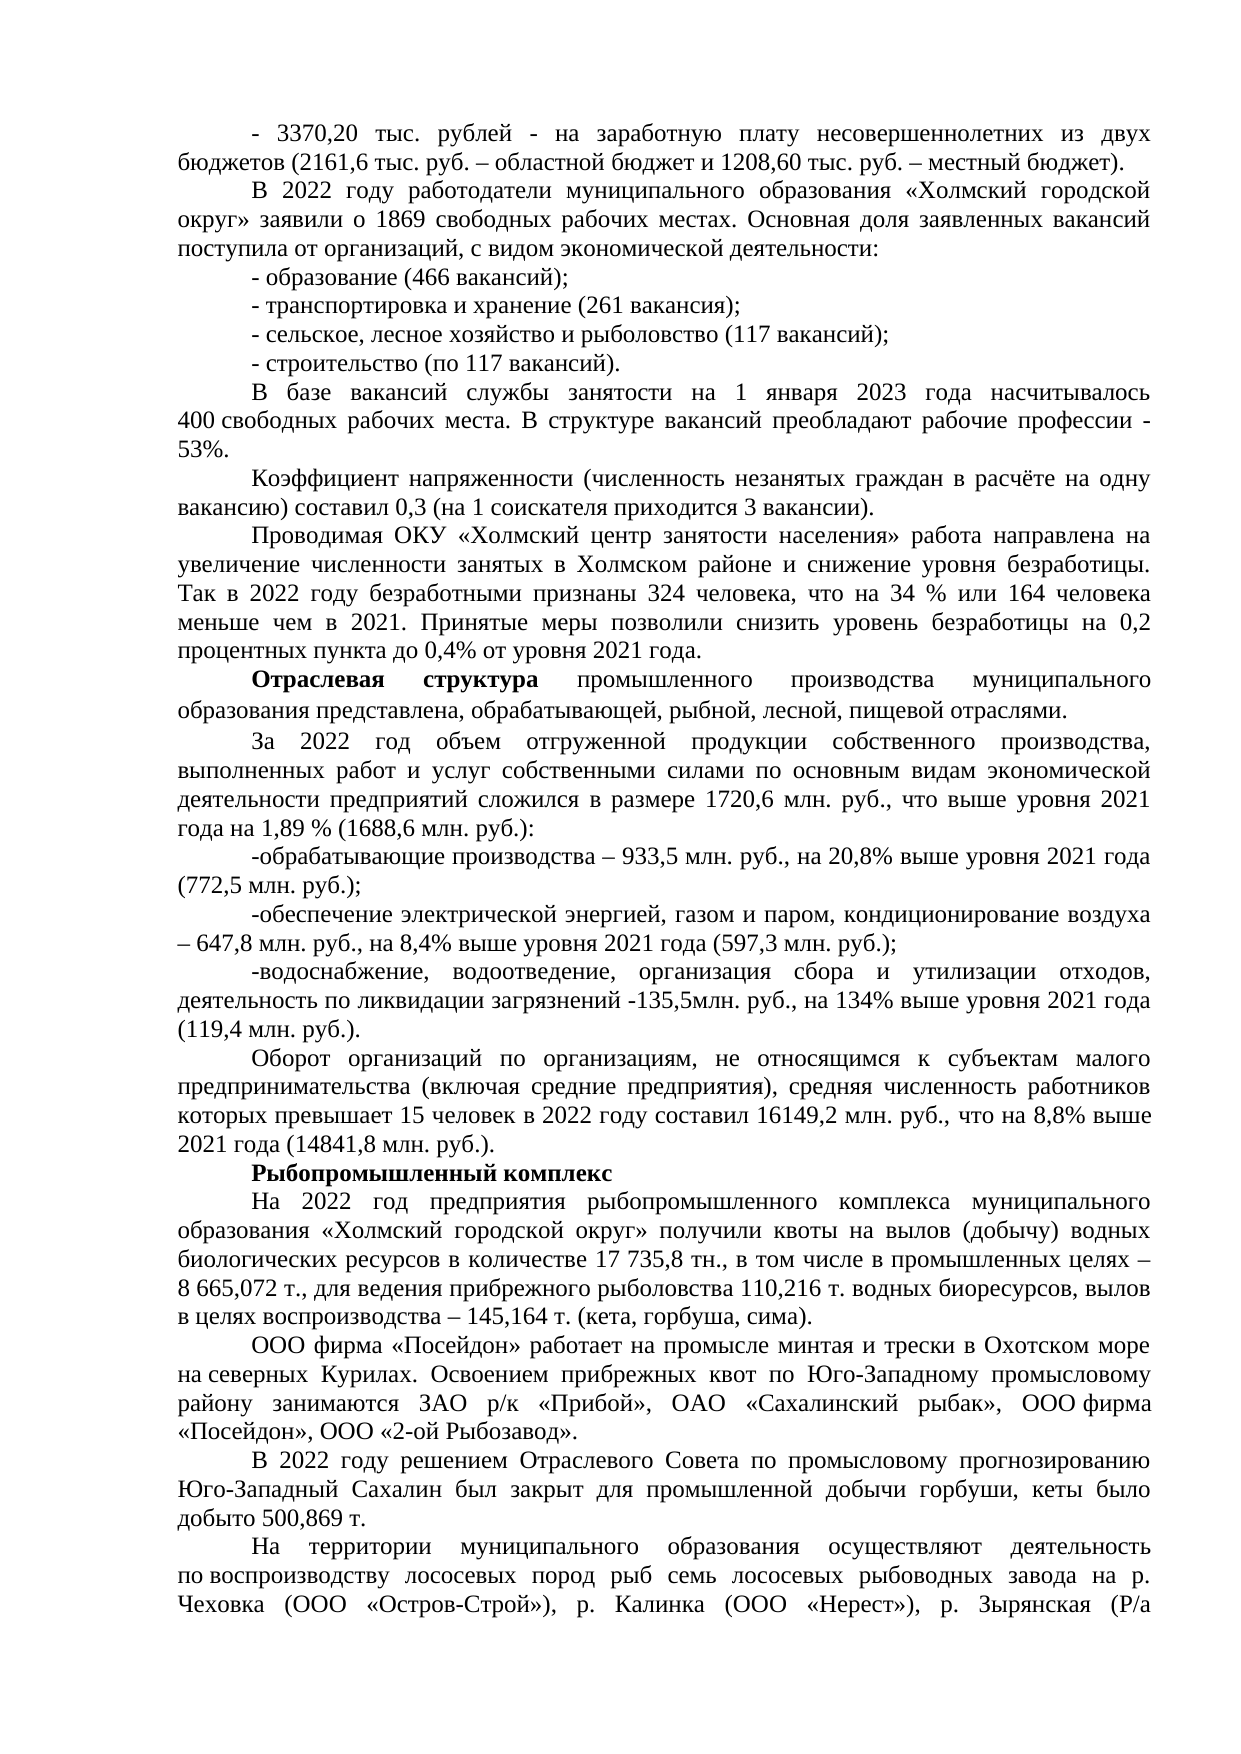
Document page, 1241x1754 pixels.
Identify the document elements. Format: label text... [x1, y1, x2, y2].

text - сельское, лесное хозяйство и рыболовство (117 вакансий); [177, 319, 1152, 348]
text В 2022 году решением Отраслевого Совета по промысловому прогнозированию Юго-Западный Сахалин был закрыт для промышленной добычи горбуши, кеты было добыто 500,869 т. [177, 1445, 1152, 1531]
text - строительство (по 117 вакансий). [177, 348, 1152, 377]
text Отраслевая структура промышленного производства муниципального образования представлена, обрабатывающей, рыбной, лесной, пищевой отраслями. [177, 664, 1152, 724]
text За 2022 год объем отгруженной продукции собственного производства, выполненных работ и услуг собственными силами по основным видам экономической деятельности предприятий сложился в размере 1720,6 млн. руб., что выше уровня 2021 года на 1,89 % (1688,6 млн. руб.): [177, 726, 1152, 841]
text - образование (466 вакансий); [177, 262, 1152, 291]
text На 2022 год предприятия рыбопромышленного комплекса муниципального образования «Холмский городской округ» получили квоты на вылов (добычу) водных биологических ресурсов в количестве 17 735,8 тн., в том числе в промышленных целях – 8 665,072 т., для ведения прибрежного рыболовства 110,216 т. водных биоресурсов, вылов в целях воспроизводства – 145,164 т. (кета, горбуша, сима). [177, 1186, 1152, 1330]
text В базе вакансий службы занятости на 1 января 2023 года насчитывалось 400 свободных рабочих места. В структуре вакансий преобладают рабочие профессии - 53%. [177, 377, 1152, 463]
text Проводимая ОКУ «Холмский центр занятости населения» работа направлена на увеличение численности занятых в Холмском районе и снижение уровня безработицы. Так в 2022 году безработными признаны 324 человека, что на 34 % или 164 человека меньше чем в 2021. Принятые меры позволили снизить уровень безработицы на 0,2 процентных пункта до 0,4% от уровня 2021 года. [177, 521, 1152, 664]
text Рыбопромышленный комплекс [177, 1158, 1152, 1186]
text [177, 1531, 1152, 1618]
text Оборот организаций по организациям, не относящимся к субъектам малого предпринимательства (включая средние предприятия), средняя численность работников которых превышает 15 человек в 2022 году составил 16149,2 млн. руб., что на 8,8% выше 2021 года (14841,8 млн. руб.). [177, 1043, 1152, 1158]
text В 2022 году работодатели муниципального образования «Холмский городской округ» заявили о 1869 свободных рабочих местах. Основная доля заявленных вакансий поступила от организаций, с видом экономической деятельности: [177, 176, 1152, 262]
text - транспортировка и хранение (261 вакансия); [177, 291, 1152, 319]
text Коэффициент напряженности (численность незанятых граждан в расчёте на одну вакансию) составил 0,3 (на 1 соискателя приходится 3 вакансии). [177, 463, 1152, 521]
text -обрабатывающие производства – 933,5 млн. руб., на 20,8% выше уровня 2021 года (772,5 млн. руб.); [177, 841, 1152, 899]
text -обеспечение электрической энергией, газом и паром, кондиционирование воздуха – 647,8 млн. руб., на 8,4% выше уровня 2021 года (597,3 млн. руб.); [177, 899, 1152, 956]
text - 3370,20 тыс. рублей - на заработную плату несовершеннолетних из двух бюджетов (2161,6 тыс. руб. – областной бюджет и 1208,60 тыс. руб. – местный бюджет). [177, 118, 1152, 176]
text ООО фирма «Посейдон» работает на промысле минтая и трески в Охотском море на северных Курилах. Освоением прибрежных квот по Юго-Западному промысловому району занимаются ЗАО р/к «Прибой», ОАО «Сахалинский рыбак», ООО фирма «Посейдон», ООО «2-ой Рыбозавод». [177, 1330, 1152, 1445]
text -водоснабжение, водоотведение, организация сбора и утилизации отходов, деятельность по ликвидации загрязнений -135,5млн. руб., на 134% выше уровня 2021 года (119,4 млн. руб.). [177, 956, 1152, 1043]
